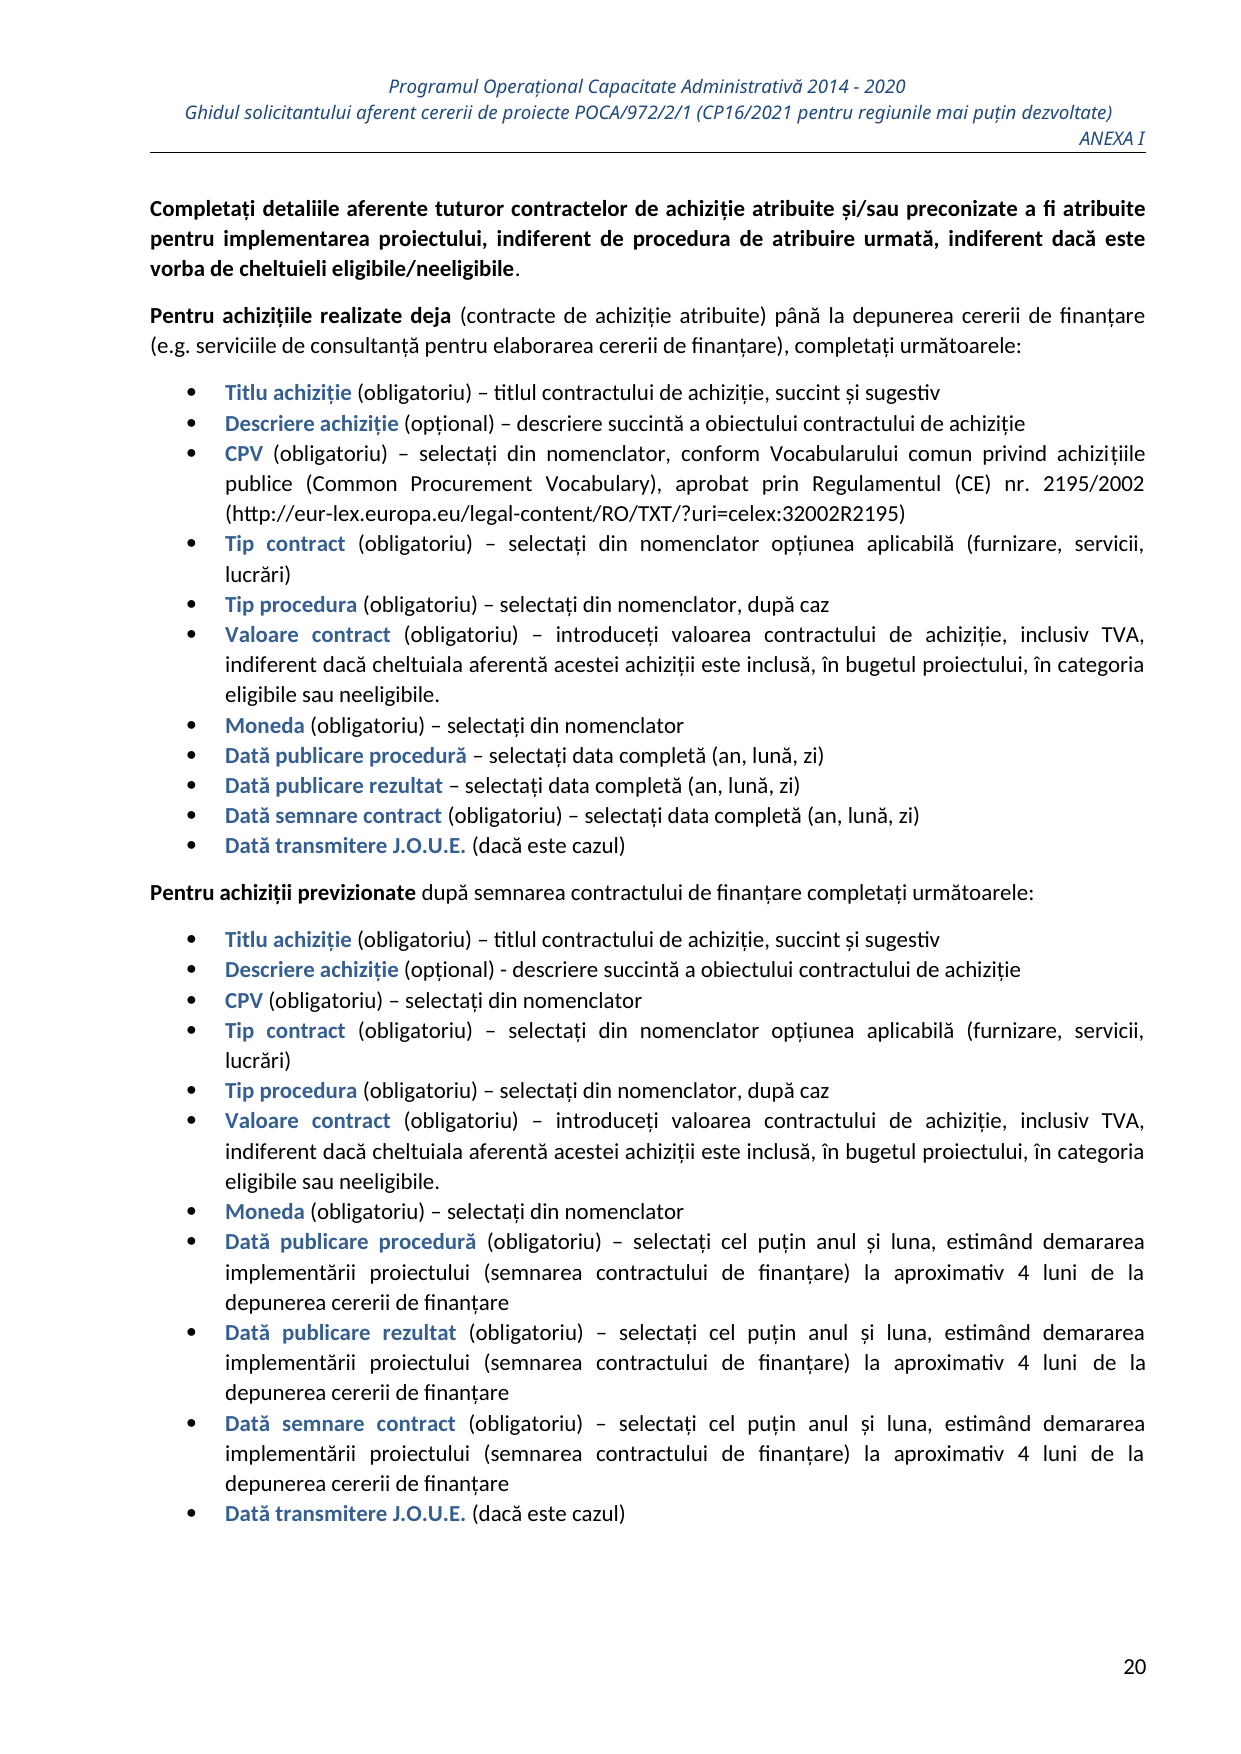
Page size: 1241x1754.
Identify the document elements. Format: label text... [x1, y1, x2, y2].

list CPV (obligatoriu) – selectați din nomenclator, conform Vocabularului comun privind achiziţiile publice (Common Procurement Vocabulary), aprobat prin Regulamentul (CE) nr. 2195/2002 (http://eur-lex.europa.eu/legal-content/RO/TXT/?uri=celex:32002R2195) [187, 439, 1146, 527]
list Dată publicare procedură – selectați data completă (an, lună, zi) [187, 741, 1146, 769]
list Dată publicare procedură (obligatoriu) – selectați cel puțin anul și luna, estimând demararea implementării proiectului (semnarea contractului de finanțare) la aproximativ 4 luni de la depunerea cererii de finanțare [187, 1227, 1146, 1316]
list Descriere achiziţie (opțional) - descriere succintă a obiectului contractului de achiziție [187, 956, 1146, 983]
list Dată semnare contract (obligatoriu) – selectați data completă (an, lună, zi) [187, 801, 1146, 829]
list Valoare contract (obligatoriu) – introduceți valoarea contractului de achiziție, inclusiv TVA, indiferent dacă cheltuiala aferentă acestei achiziții este inclusă, în bugetul proiectului, în categoria eligibile sau neeligibile. [187, 1107, 1146, 1195]
list Moneda (obligatoriu) – selectați din nomenclator [187, 711, 1146, 739]
list CPV (obligatoriu) – selectați din nomenclator [187, 986, 1146, 1014]
list Titlu achiziţie (obligatoriu) – titlul contractului de achiziție, succint și sugestiv [187, 378, 1146, 406]
list Tip contract (obligatoriu) – selectați din nomenclator opțiunea aplicabilă (furnizare, servicii, lucrări) [187, 529, 1146, 588]
list Tip procedura (obligatoriu) – selectați din nomenclator, după caz [187, 1076, 1146, 1104]
list Valoare contract (obligatoriu) – introduceți valoarea contractului de achiziție, inclusiv TVA, indiferent dacă cheltuiala aferentă acestei achiziții este inclusă, în bugetul proiectului, în categoria eligibile sau neeligibile. [187, 620, 1146, 708]
list Dată transmitere J.O.U.E. (dacă este cazul) [187, 1499, 1146, 1527]
list Dată publicare rezultat (obligatoriu) – selectați cel puțin anul și luna, estimând demararea implementării proiectului (semnarea contractului de finanțare) la aproximativ 4 luni de la depunerea cererii de finanțare [187, 1318, 1146, 1406]
list Titlu achiziţie (obligatoriu) – titlul contractului de achiziție, succint și sugestiv [187, 925, 1146, 953]
list Tip contract (obligatoriu) – selectați din nomenclator opțiunea aplicabilă (furnizare, servicii, lucrări) [187, 1016, 1146, 1074]
text Pentru achizițiile realizate deja (contracte de achiziție atribuite) până la depunerea cererii de finanțare (e.g. serviciile de consultanță pentru elaborarea cererii de finanțare), completați următoarele: [150, 301, 1146, 359]
list Descriere achiziţie (opțional) – descriere succintă a obiectului contractului de achiziție [187, 409, 1146, 437]
list Tip procedura (obligatoriu) – selectați din nomenclator, după caz [187, 590, 1146, 618]
list Dată publicare rezultat – selectați data completă (an, lună, zi) [187, 771, 1146, 799]
text Completați detaliile aferente tuturor contractelor de achiziţie atribuite şi/sau preconizate a fi atribuite pentru implementarea proiectului, indiferent de procedura de atribuire urmată, indiferent dacă este vorba de cheltuieli eligibile/neeligibile. [150, 194, 1146, 282]
list Moneda (obligatoriu) – selectați din nomenclator [187, 1197, 1146, 1225]
list Dată transmitere J.O.U.E. (dacă este cazul) [187, 832, 1146, 859]
text Pentru achiziții previzionate după semnarea contractului de finanțare completați următoarele: [150, 878, 1146, 906]
list Dată semnare contract (obligatoriu) – selectați cel puțin anul și luna, estimând demararea implementării proiectului (semnarea contractului de finanțare) la aproximativ 4 luni de la depunerea cererii de finanțare [187, 1409, 1146, 1497]
